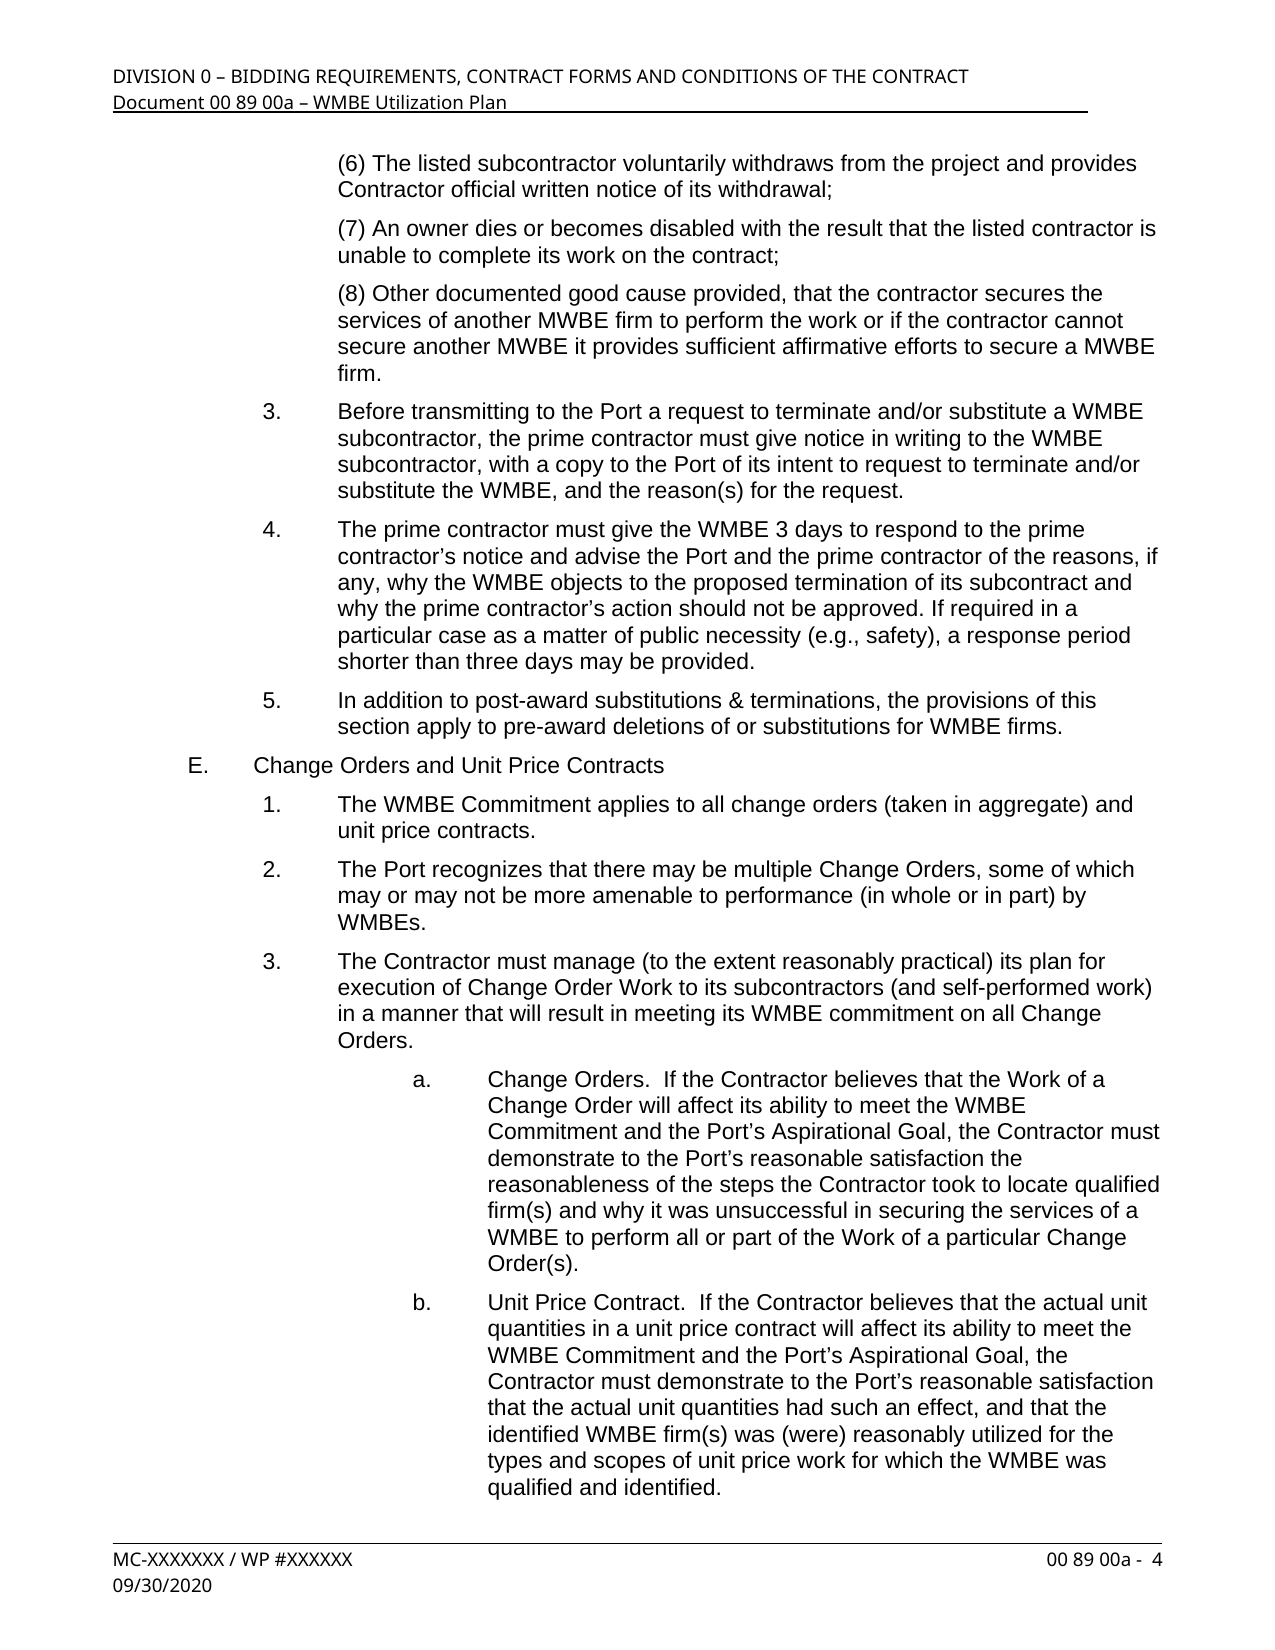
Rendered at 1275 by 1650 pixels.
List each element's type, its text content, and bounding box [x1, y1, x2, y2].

list (6) The listed subcontractor voluntarily withdraws from the project and provides Contractor official written notice of its withdrawal; [337, 150, 1162, 203]
list (8) Other documented good cause provided, that the contractor secures the services of another MWBE firm to perform the work or if the contractor cannot secure another MWBE it provides sufficient affirmative efforts to secure a MWBE firm. [337, 280, 1162, 386]
list The Port recognizes that there may be multiple Change Orders, some of which may or may not be more amenable to performance (in whole or in part) by WMBEs. [262, 856, 1162, 935]
list Change Orders. If the Contractor believes that the Work of a Change Order will affect its ability to meet the WMBE Commitment and the Port’s Aspirational Goal, the Contractor must demonstrate to the Port’s reasonable satisfaction the reasonableness of the steps the Contractor took to locate qualified firm(s) and why it was unsuccessful in securing the services of a WMBE to perform all or part of the Work of a particular Change Order(s). [412, 1066, 1162, 1276]
list In addition to post-award substitutions & terminations, the provisions of this section apply to pre-award deletions of or substitutions for WMBE firms. [262, 687, 1162, 739]
list The WMBE Commitment applies to all change orders (taken in aggregate) and unit price contracts. [262, 791, 1162, 844]
list The prime contractor must give the WMBE 3 days to respond to the prime contractor’s notice and advise the Port and the prime contractor of the reasons, if any, why the WMBE objects to the proposed termination of its subcontract and why the prime contractor’s action should not be approved. If required in a particular case as a matter of public necessity (e.g., safety), a response period shorter than three days may be provided. [262, 516, 1162, 674]
list Unit Price Contract. If the Contractor believes that the actual unit quantities in a unit price contract will affect its ability to meet the WMBE Commitment and the Port’s Aspirational Goal, the Contractor must demonstrate to the Port’s reasonable satisfaction that the actual unit quantities had such an effect, and that the identified WMBE firm(s) was (were) reasonably utilized for the types and scopes of unit price work for which the WMBE was qualified and identified. [412, 1289, 1162, 1500]
list Change Orders and Unit Price Contracts [187, 752, 1162, 778]
list The Contractor must manage (to the extent reasonably practical) its plan for execution of Change Order Work to its subcontractors (and self-performed work) in a manner that will result in meeting its WMBE commitment on all Change Orders. [262, 948, 1162, 1053]
list Before transmitting to the Port a request to terminate and/or substitute a WMBE subcontractor, the prime contractor must give notice in writing to the WMBE subcontractor, with a copy to the Port of its intent to request to terminate and/or substitute the WMBE, and the reason(s) for the request. [262, 398, 1162, 504]
list (7) An owner dies or becomes disabled with the result that the listed contractor is unable to complete its work on the contract; [337, 215, 1162, 268]
